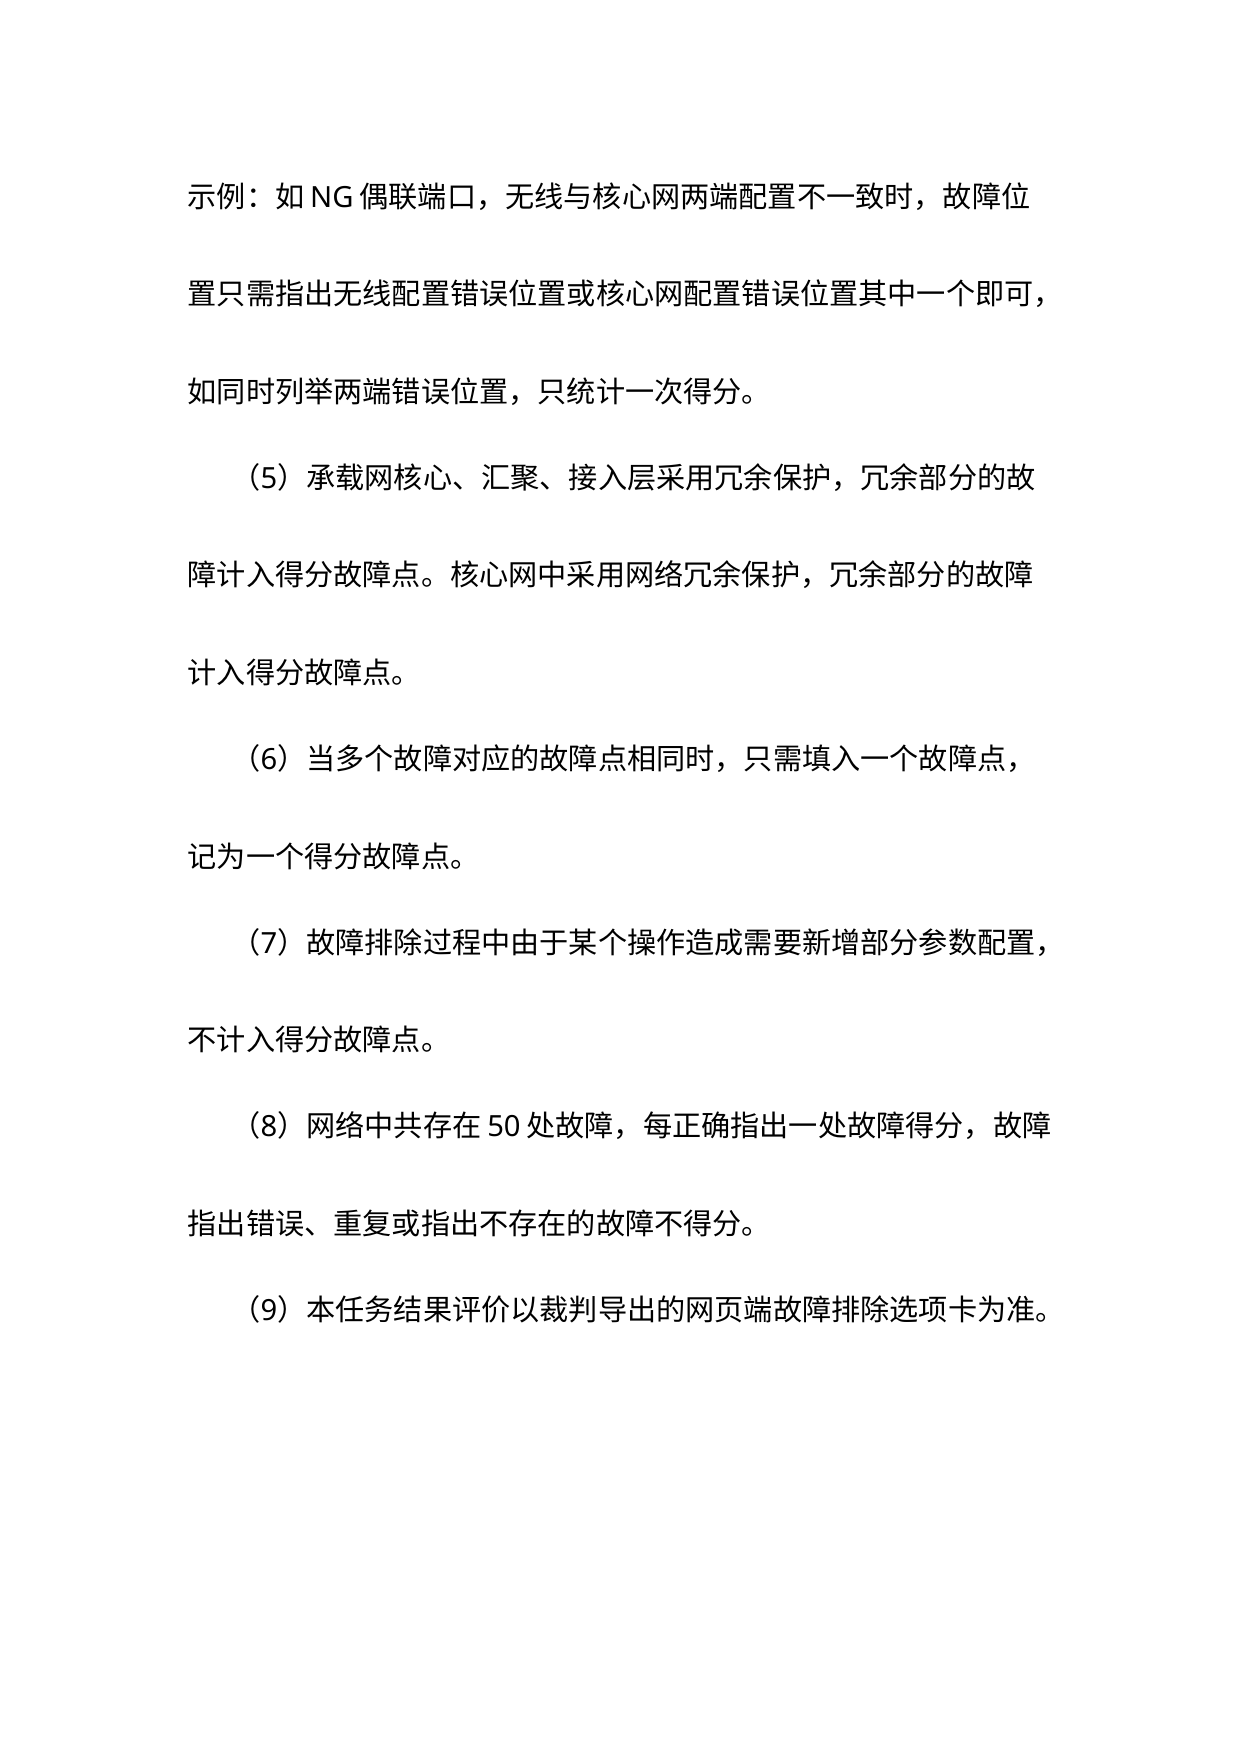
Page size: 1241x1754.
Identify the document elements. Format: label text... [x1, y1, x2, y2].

text （8）网络中共存在50处故障，每正确指出一处故障得分，故障指出错误、重复或指出不存在的故障不得分。 [187, 1092, 1053, 1254]
text （5）承载网核心、汇聚、接入层采用冗余保护，冗余部分的故障计入得分故障点。核心网中采用网络冗余保护，冗余部分的故障计入得分故障点。 [187, 443, 1053, 703]
text （7）故障排除过程中由于某个操作造成需要新增部分参数配置，不计入得分故障点。 [187, 908, 1053, 1070]
text （6）当多个故障对应的故障点相同时，只需填入一个故障点，记为一个得分故障点。 [187, 724, 1053, 887]
text 示例：如NG偶联端口，无线与核心网两端配置不一致时，故障位置只需指出无线配置错误位置或核心网配置错误位置其中一个即可，如同时列举两端错误位置，只统计一次得分。 [187, 162, 1053, 422]
text （9）本任务结果评价以裁判导出的网页端故障排除选项卡为准。 [187, 1275, 1053, 1389]
